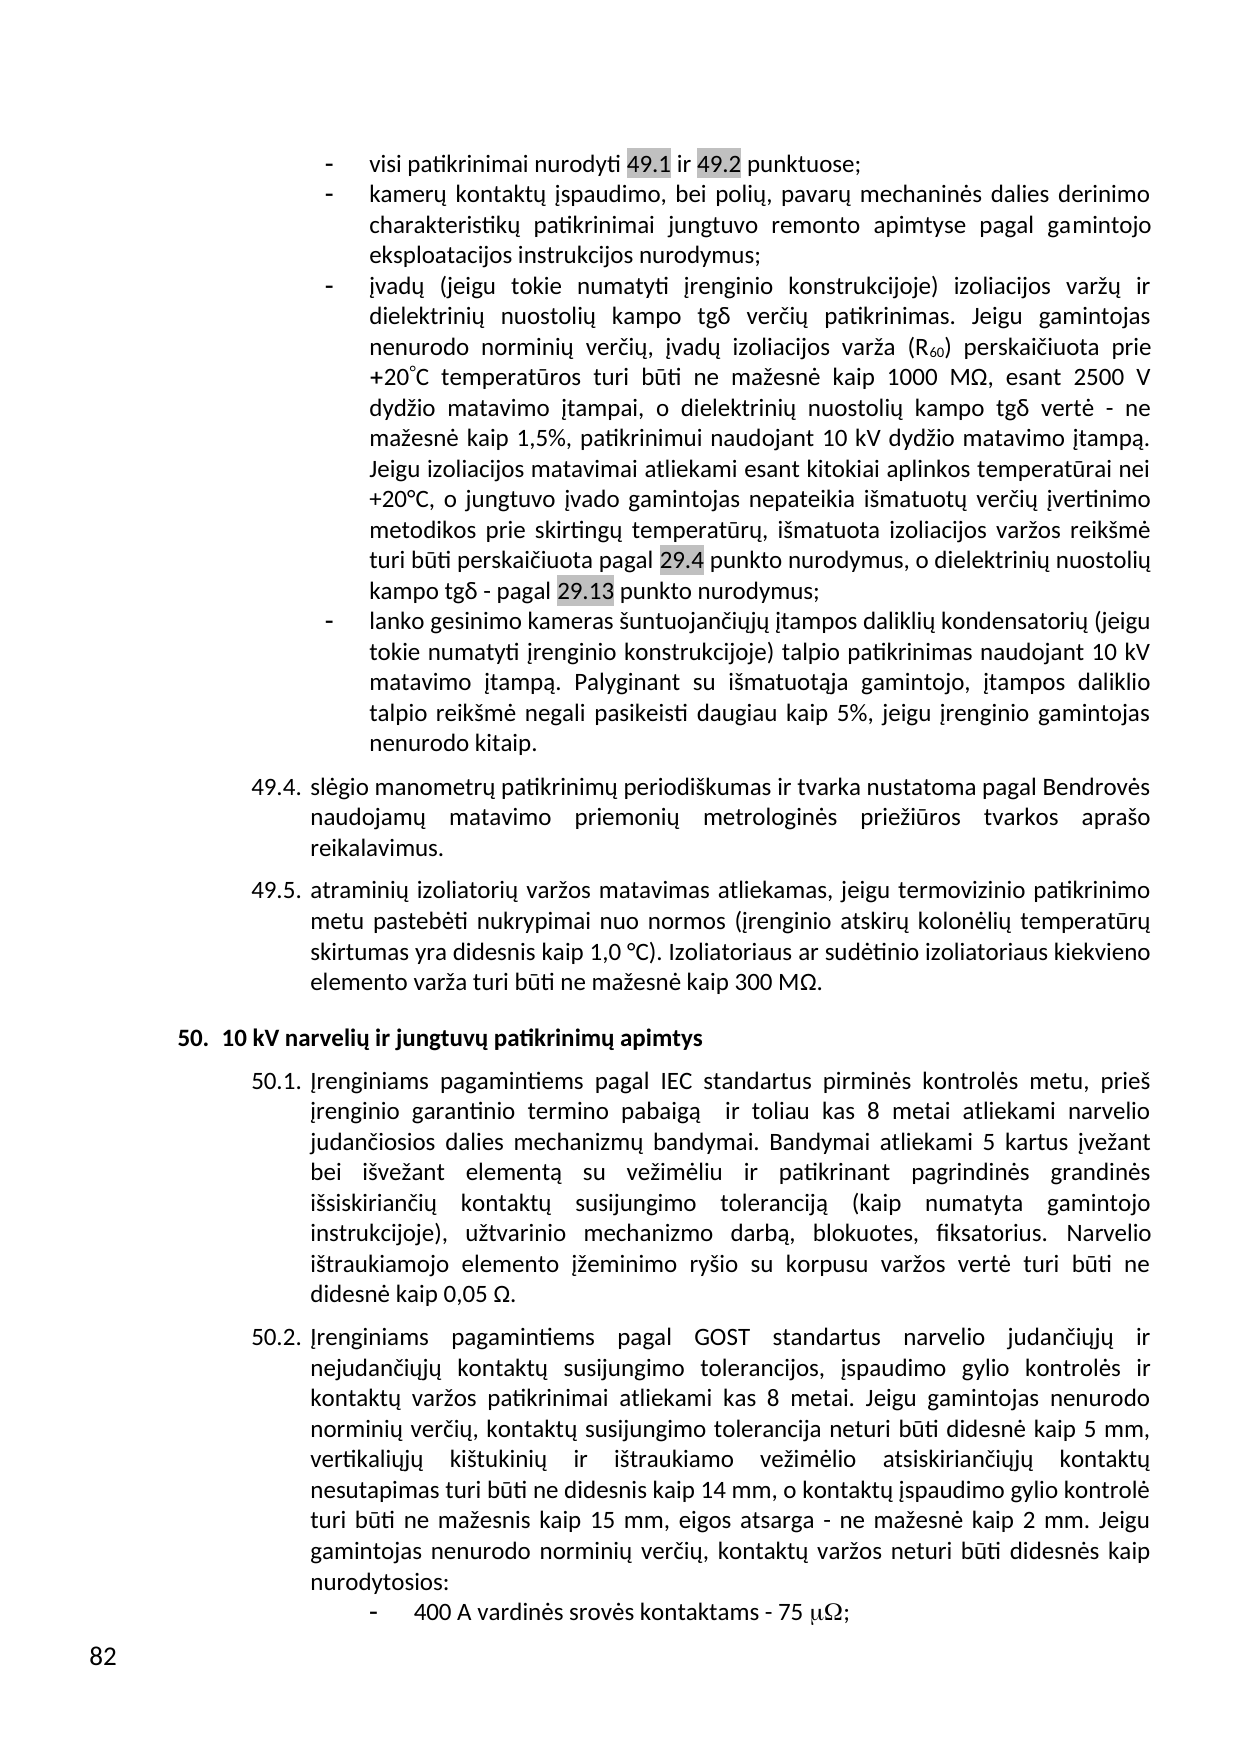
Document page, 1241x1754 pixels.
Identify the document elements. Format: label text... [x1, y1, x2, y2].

list Įrenginiams pagamintiems pagal IEC standartus pirminės kontrolės metu, prieš įrenginio garantinio termino pabaigą ir toliau kas 8 metai atliekami narvelio judančiosios dalies mechanizmų bandymai. Bandymai atliekami 5 kartus įvežant bei išvežant elementą su vežimėliu ir patikrinant pagrindinės grandinės išsiskiriančių kontaktų susijungimo toleranciją (kaip numatyta gamintojo instrukcijoje), užtvarinio mechanizmo darbą, blokuotes, fiksatorius. Narvelio ištraukiamojo elemento įžeminimo ryšio su korpusu varžos vertė turi būti ne didesnė kaip 0,05 Ω. [251, 1065, 1152, 1309]
list kamerų kontaktų įspaudimo, bei polių, pavarų mechaninės dalies derinimo charakteristikų patikrinimai jungtuvo remonto apimtyse pagal gamintojo eksploatacijos instrukcijos nurodymus; [325, 178, 1152, 270]
list visi patikrinimai nurodyti 49.1 ir 49.2 punktuose; [741, 148, 1152, 178]
list atraminių izoliatorių varžos matavimas atliekamas, jeigu termovizinio patikrinimo metu pastebėti nukrypimai nuo normos (įrenginio atskirų kolonėlių temperatūrų skirtumas yra didesnis kaip 1,0 °C). Izoliatoriaus ar sudėtinio izoliatoriaus kiekvieno elemento varža turi būti ne mažesnė kaip 300 MΩ. [251, 875, 1152, 997]
list lanko gesinimo kameras šuntuojančiųjų įtampos daliklių kondensatorių (jeigu tokie numatyti įrenginio konstrukcijoje) talpio patikrinimas naudojant 10 kV matavimo įtampą. Palyginant su išmatuotąja gamintojo, įtampos daliklio talpio reikšmė negali pasikeisti daugiau kaip 5%, jeigu įrenginio gamintojas nenurodo kitaip. [325, 606, 1152, 758]
list įvadų (jeigu tokie numatyti įrenginio konstrukcijoje) izoliacijos varžų ir dielektrinių nuostolių kampo tgδ verčių patikrinimas. Jeigu gamintojas nenurodo norminių verčių, įvadų izoliacijos varža (R60) perskaičiuota prie 20C temperatūros turi būti ne mažesnė kaip 1000 MΩ, esant 2500 V dydžio matavimo įtampai, o dielektrinių nuostolių kampo tgδ vertė - ne mažesnė kaip 1,5%, patikrinimui naudojant 10 kV dydžio matavimo įtampą. Jeigu izoliacijos matavimai atliekami esant kitokiai aplinkos temperatūrai nei +20°C, o jungtuvo įvado gamintojas nepateikia išmatuotų verčių įvertinimo metodikos prie skirtingų temperatūrų, išmatuota izoliacijos varžos reikšmė turi būti perskaičiuota pagal 29.4 punkto nurodymus, o dielektrinių nuostolių kampo tgδ - pagal 29.13 punkto nurodymus; [325, 270, 1152, 606]
list 400 A vardinės srovės kontaktams - 75 ; [369, 1596, 1152, 1627]
list slėgio manometrų patikrinimų periodiškumas ir tvarka nustatoma pagal Bendrovės naudojamų matavimo priemonių metrologinės priežiūros tvarkos aprašo reikalavimus. [251, 771, 1152, 862]
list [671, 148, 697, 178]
list visi patikrinimai nurodyti 49.1 ir 49.2 punktuose; [325, 148, 627, 178]
text 10 kV narvelių ir jungtuvų patikrinimų apimtys [177, 1022, 1152, 1052]
list Įrenginiams pagamintiems pagal GOST standartus narvelio judančiųjų ir nejudančiųjų kontaktų susijungimo tolerancijos, įspaudimo gylio kontrolės ir kontaktų varžos patikrinimai atliekami kas 8 metai. Jeigu gamintojas nenurodo norminių verčių, kontaktų susijungimo tolerancija neturi būti didesnė kaip 5 mm, vertikaliųjų kištukinių ir ištraukiamo vežimėlio atsiskiriančiųjų kontaktų nesutapimas turi būti ne didesnis kaip 14 mm, o kontaktų įspaudimo gylio kontrolė turi būti ne mažesnis kaip 15 mm, eigos atsarga - ne mažesnė kaip 2 mm. Jeigu gamintojas nenurodo norminių verčių, kontaktų varžos neturi būti didesnės kaip nurodytosios: [251, 1321, 1152, 1596]
